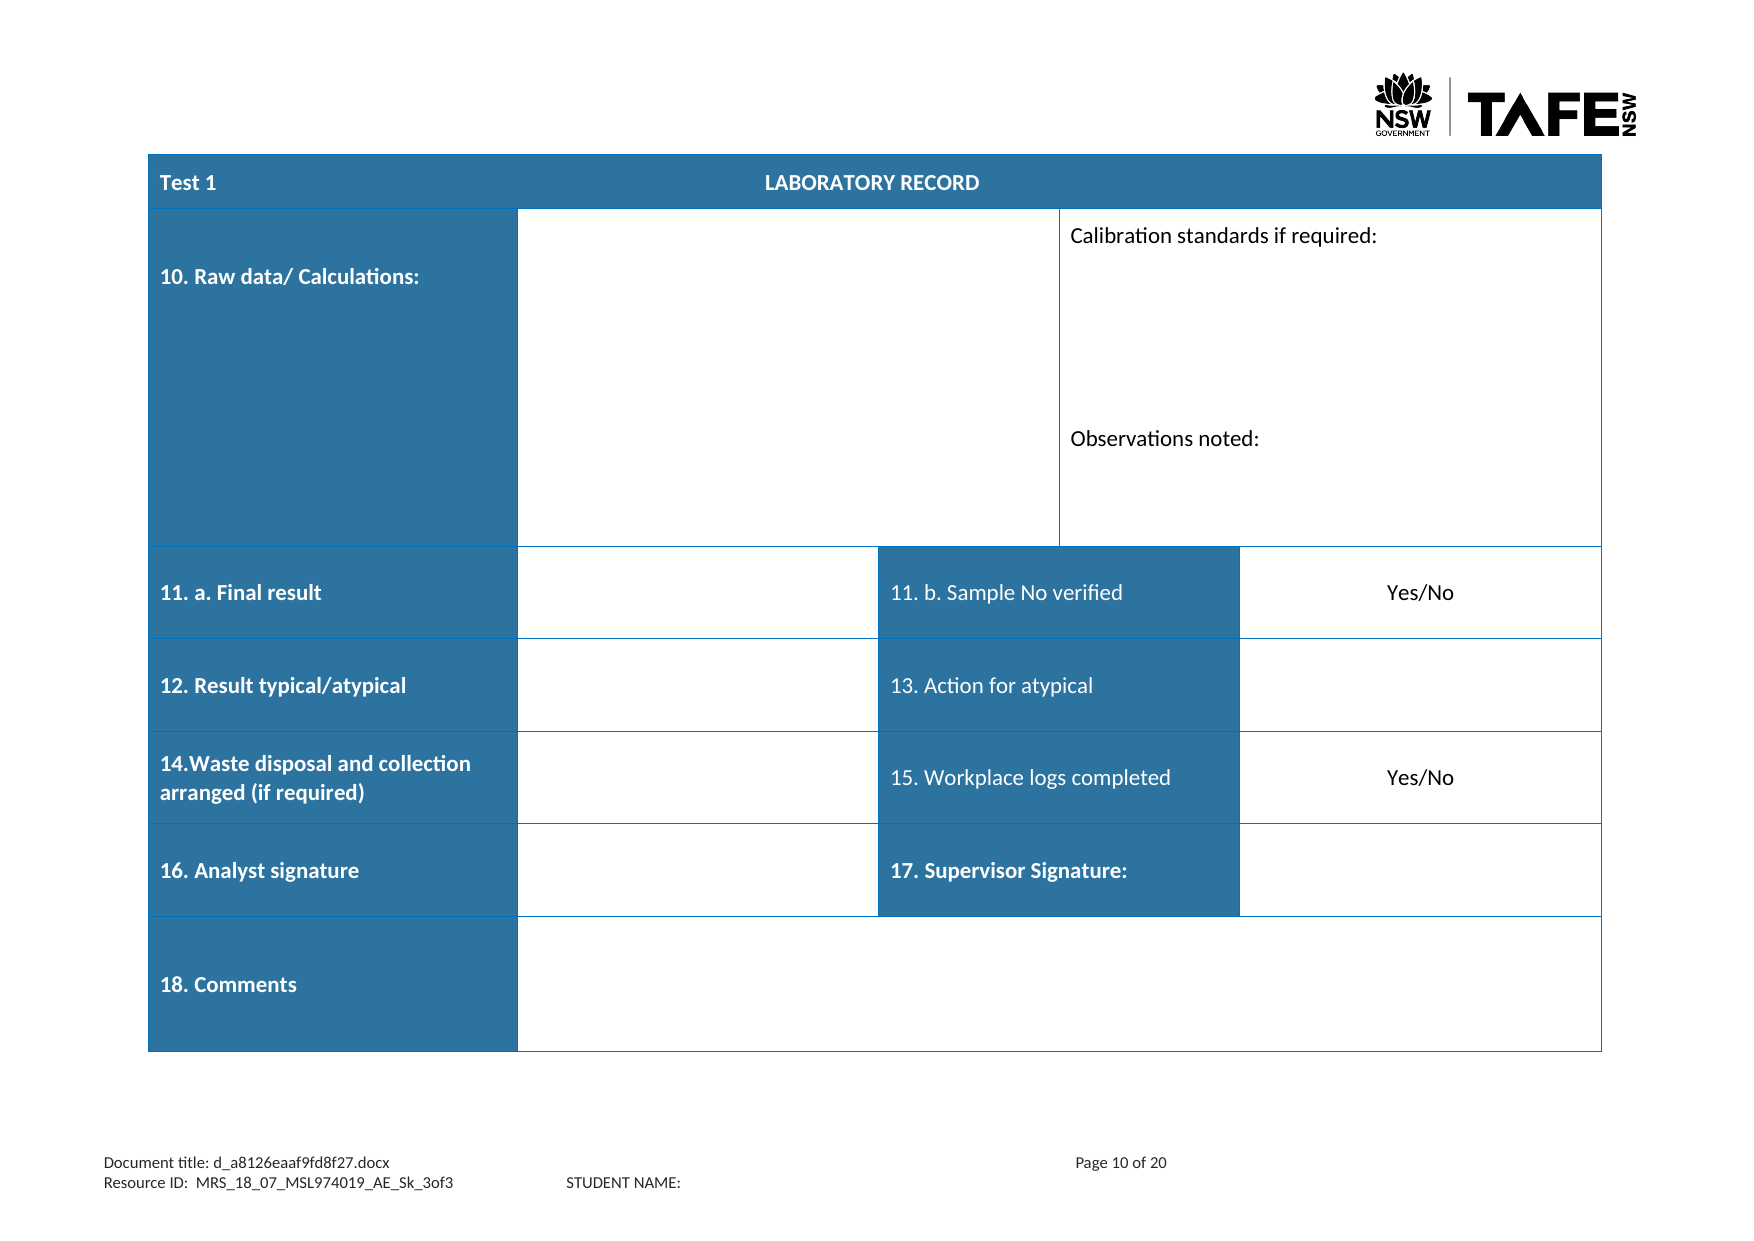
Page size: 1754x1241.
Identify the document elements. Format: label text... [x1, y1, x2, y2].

table_cell Yes/No [1240, 547, 1601, 638]
table_cell 10. Raw data/ Calculations: [149, 209, 517, 546]
table_cell 14.Waste disposal and collection arranged (if required) [149, 732, 517, 823]
table_cell 16. Analyst signature [149, 824, 517, 916]
table_cell [518, 547, 878, 638]
table_cell [518, 732, 878, 823]
table_cell [518, 824, 878, 916]
table_cell [518, 639, 878, 731]
table_cell 13. Action for atypical [879, 639, 1239, 731]
table_cell 11. b. Sample No verified [879, 547, 1239, 638]
table_cell 18. Comments [149, 917, 517, 1051]
table_cell [518, 209, 1059, 546]
table_cell 15. Workplace logs completed [879, 732, 1239, 823]
picture [1375, 71, 1636, 137]
table_header Test 1 LABORATORY RECORD [149, 155, 1601, 208]
table_cell [1240, 639, 1601, 731]
table_cell Calibration standards if required: Observations noted: [1060, 209, 1601, 546]
table_cell 11. a. Final result [149, 547, 517, 638]
table_cell [1240, 824, 1601, 916]
table_cell 12. Result typical/atypical [149, 639, 517, 731]
table_cell 17. Supervisor Signature: [879, 824, 1239, 916]
table_cell Yes/No [1240, 732, 1601, 823]
table_cell [518, 917, 1601, 1051]
